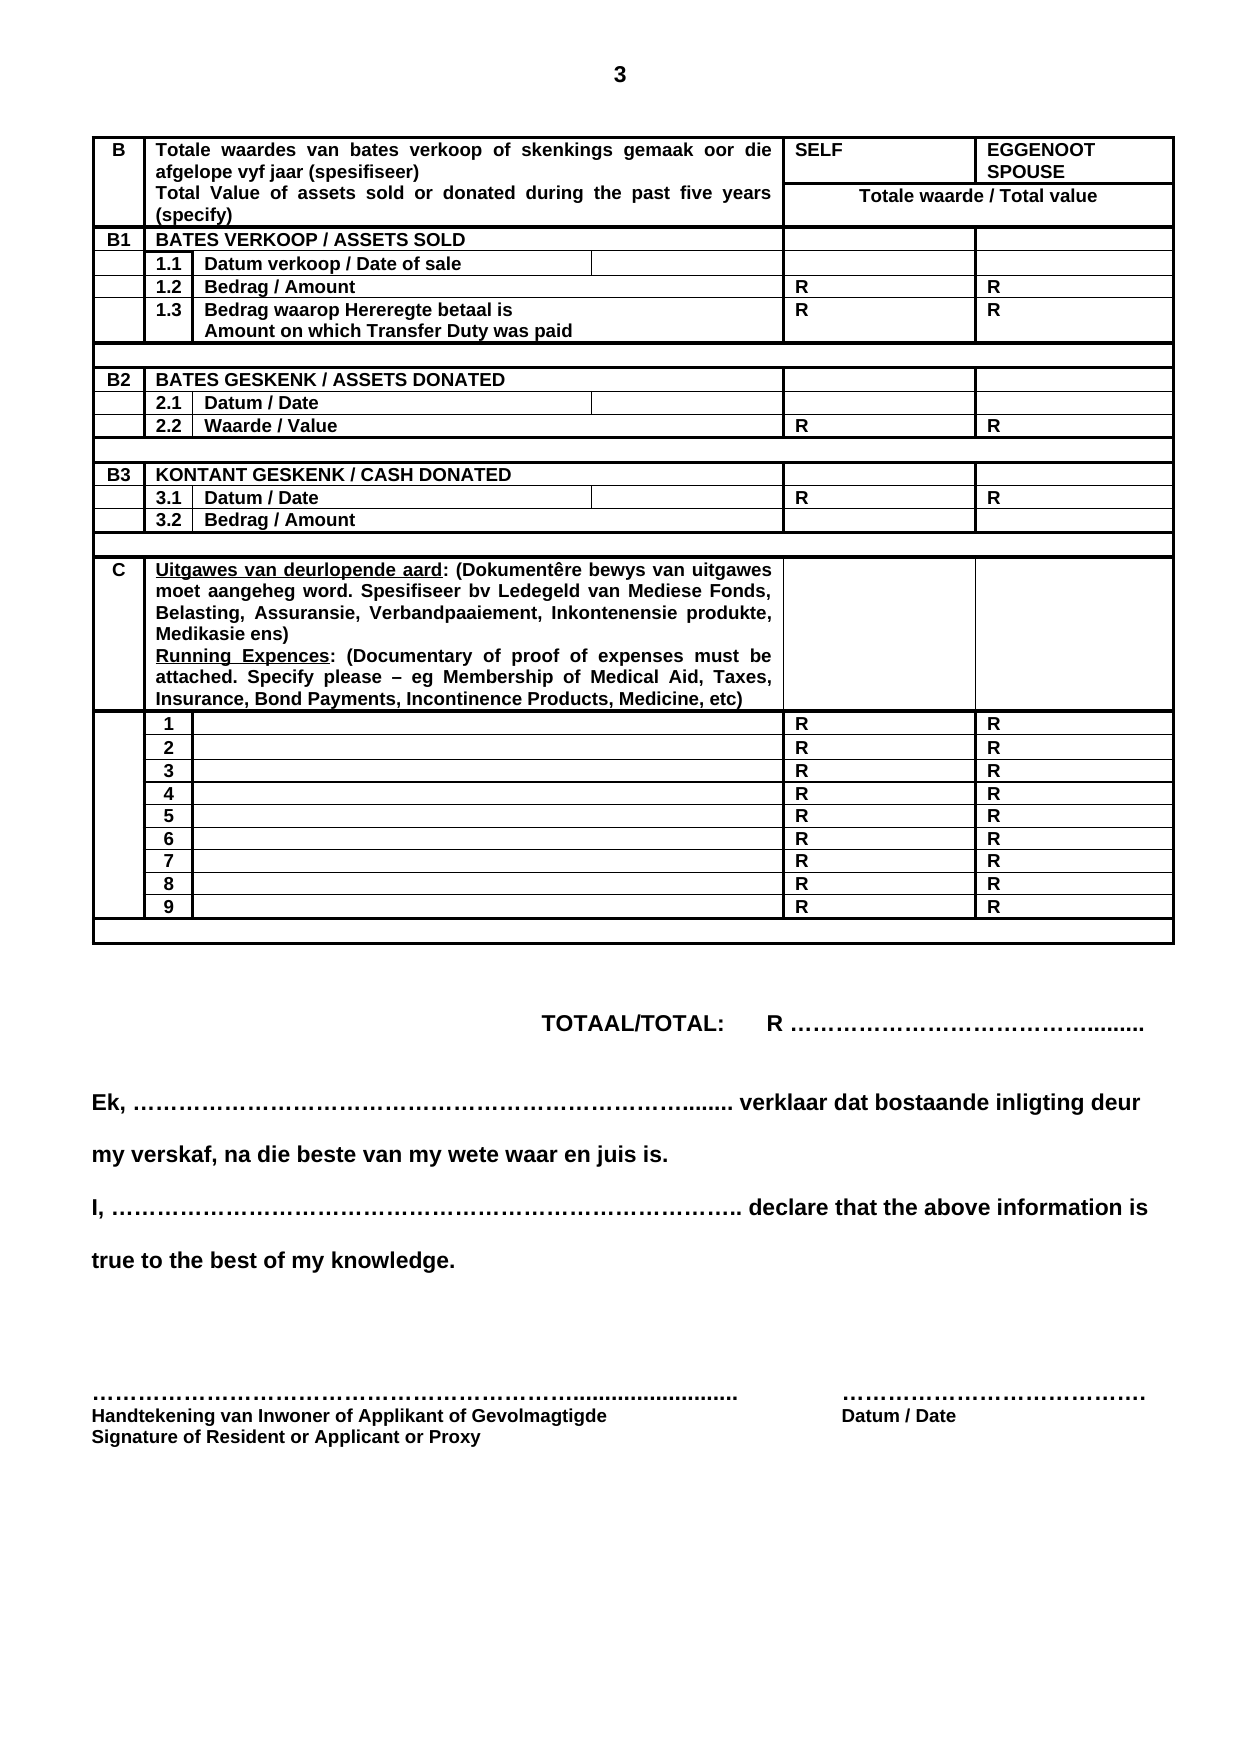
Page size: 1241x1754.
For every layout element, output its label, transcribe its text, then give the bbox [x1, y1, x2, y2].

table_cell [194, 735, 782, 759]
text I, ……………………………………………………………………….. declare that the above information is [91, 1194, 1149, 1220]
table_cell [95, 920, 1172, 942]
table_cell [785, 251, 974, 275]
table_cell R [785, 805, 974, 827]
text Handtekening van Inwoner of Applikant of Gevolmagtigde Datum / Date [91, 1405, 1149, 1426]
table_cell 1.1 [146, 253, 191, 275]
table_cell 3 [146, 760, 191, 781]
table_cell 1 [146, 713, 191, 734]
table_cell [194, 873, 782, 894]
table_cell C [95, 559, 143, 709]
table_cell R [977, 298, 1172, 341]
table_cell 5 [146, 805, 191, 827]
table_cell R [977, 415, 1172, 436]
table_cell R [977, 828, 1172, 849]
table_cell [977, 229, 1172, 250]
table_cell R [785, 486, 974, 508]
text my verskaf, na die beste van my wete waar en juis is. [91, 1141, 1149, 1168]
table_cell R [785, 735, 974, 759]
table_cell [977, 369, 1172, 391]
table_cell [95, 534, 1172, 555]
table_cell 7 [146, 850, 191, 872]
table_cell [95, 276, 143, 297]
table_cell Bedrag waarop Hereregte betaal is Amount on which Transfer Duty was paid [194, 298, 782, 341]
table_cell [976, 559, 1172, 709]
table_cell Datum verkoop / Date of sale [194, 251, 591, 275]
table_cell [95, 439, 1172, 461]
table_cell Datum / Date [193, 486, 591, 508]
table_cell [95, 509, 143, 531]
table_cell B1 [95, 229, 143, 250]
table_cell [194, 895, 782, 917]
table_cell 4 [146, 783, 191, 804]
table_cell 2 [146, 735, 191, 759]
table_cell R [977, 895, 1172, 917]
table_cell R [785, 760, 974, 781]
table_cell [95, 392, 143, 413]
table_cell [194, 760, 782, 781]
table_cell R [977, 735, 1172, 759]
table_cell KONTANT GESKENK / CASH DONATED [146, 464, 782, 485]
table_cell [785, 229, 974, 250]
table_cell [785, 369, 974, 391]
table_cell [977, 509, 1172, 531]
table_cell [95, 251, 143, 275]
table_cell [977, 392, 1172, 413]
table_cell R [977, 276, 1172, 297]
table_cell B3 [95, 464, 143, 485]
table_cell [194, 783, 782, 804]
table_cell R [785, 850, 974, 872]
table_cell 2.1 [146, 392, 192, 413]
table_cell Bedrag / Amount [194, 276, 782, 297]
table_cell R [977, 805, 1172, 827]
table_cell R [977, 850, 1172, 872]
table_cell 1.2 [146, 276, 191, 297]
table_cell [977, 251, 1172, 275]
table_header EGGENOOT SPOUSE [977, 139, 1172, 182]
table_cell 2.2 [146, 415, 192, 436]
table_cell 3.2 [146, 509, 192, 531]
table_cell R [977, 873, 1172, 894]
table_cell R [977, 486, 1172, 508]
table_cell R [977, 760, 1172, 781]
table_cell R [785, 298, 974, 341]
table_cell R [977, 783, 1172, 804]
text Signature of Resident or Applicant or Proxy [91, 1426, 1149, 1448]
table_cell R [785, 895, 974, 917]
text Ek, ………………………………………………………………........ verklaar dat bostaande inligting deur [91, 1088, 1149, 1115]
table_cell 8 [146, 873, 191, 894]
table_cell [194, 805, 782, 827]
table_cell [194, 713, 782, 734]
table_cell R [785, 783, 974, 804]
table_cell Bedrag / Amount [193, 509, 782, 531]
table_cell [194, 850, 782, 872]
text TOTAAL/TOTAL: R …………………………………......... [91, 1009, 1149, 1036]
table_cell Datum / Date [193, 392, 591, 413]
text ……………………………………………………….......................... …………………………………. [91, 1378, 1149, 1405]
table_cell [95, 298, 143, 341]
table_cell [785, 392, 974, 413]
table_cell Waarde / Value [193, 415, 782, 436]
table_cell 1.3 [146, 298, 191, 341]
table_cell [95, 415, 143, 436]
table_cell [592, 251, 782, 275]
table_cell 6 [146, 828, 191, 849]
table_header Totale waardes van bates verkoop of skenkings gemaak oor die afgelope vyf jaar (spesifiseer) Total Value of assets sold or donated during the past five years (specify) [146, 139, 782, 225]
table_cell [95, 345, 1172, 366]
table_cell BATES GESKENK / ASSETS DONATED [146, 369, 782, 391]
table_cell 9 [146, 895, 191, 917]
table_cell R [785, 276, 974, 297]
table_cell [784, 559, 975, 709]
table_cell [194, 828, 782, 849]
table_cell B2 [95, 369, 143, 391]
table_cell R [977, 713, 1172, 734]
table_cell BATES VERKOOP / ASSETS SOLD [146, 229, 782, 250]
table_cell R [785, 828, 974, 849]
table_cell [592, 486, 782, 508]
table_cell [785, 509, 974, 531]
table_header B [95, 139, 143, 225]
table_cell [95, 486, 143, 508]
table_cell [592, 392, 782, 413]
table_cell [95, 713, 143, 917]
table_header SELF [785, 139, 974, 182]
table_cell [977, 464, 1172, 485]
table_cell R [785, 713, 974, 734]
table_cell [785, 464, 974, 485]
table_cell Totale waarde / Total value [785, 185, 1172, 225]
table_cell R [785, 873, 974, 894]
text true to the best of my knowledge. [91, 1247, 1149, 1273]
table_cell 3.1 [146, 486, 192, 508]
table_cell R [785, 415, 974, 436]
table_cell Uitgawes van deurlopende aard: (Dokumentêre bewys van uitgawes moet aangeheg word. Spesifiseer bv Ledegeld van Mediese Fonds, Belasting, Assuransie, Verbandpaaiement, Inkontenensie produkte, Medikasie ens) Running Expences: (Documentary of proof of expenses must be attached. Specify please – eg Membership of Medical Aid, Taxes, Insurance, Bond Payments, Incontinence Products, Medicine, etc) [146, 559, 783, 709]
